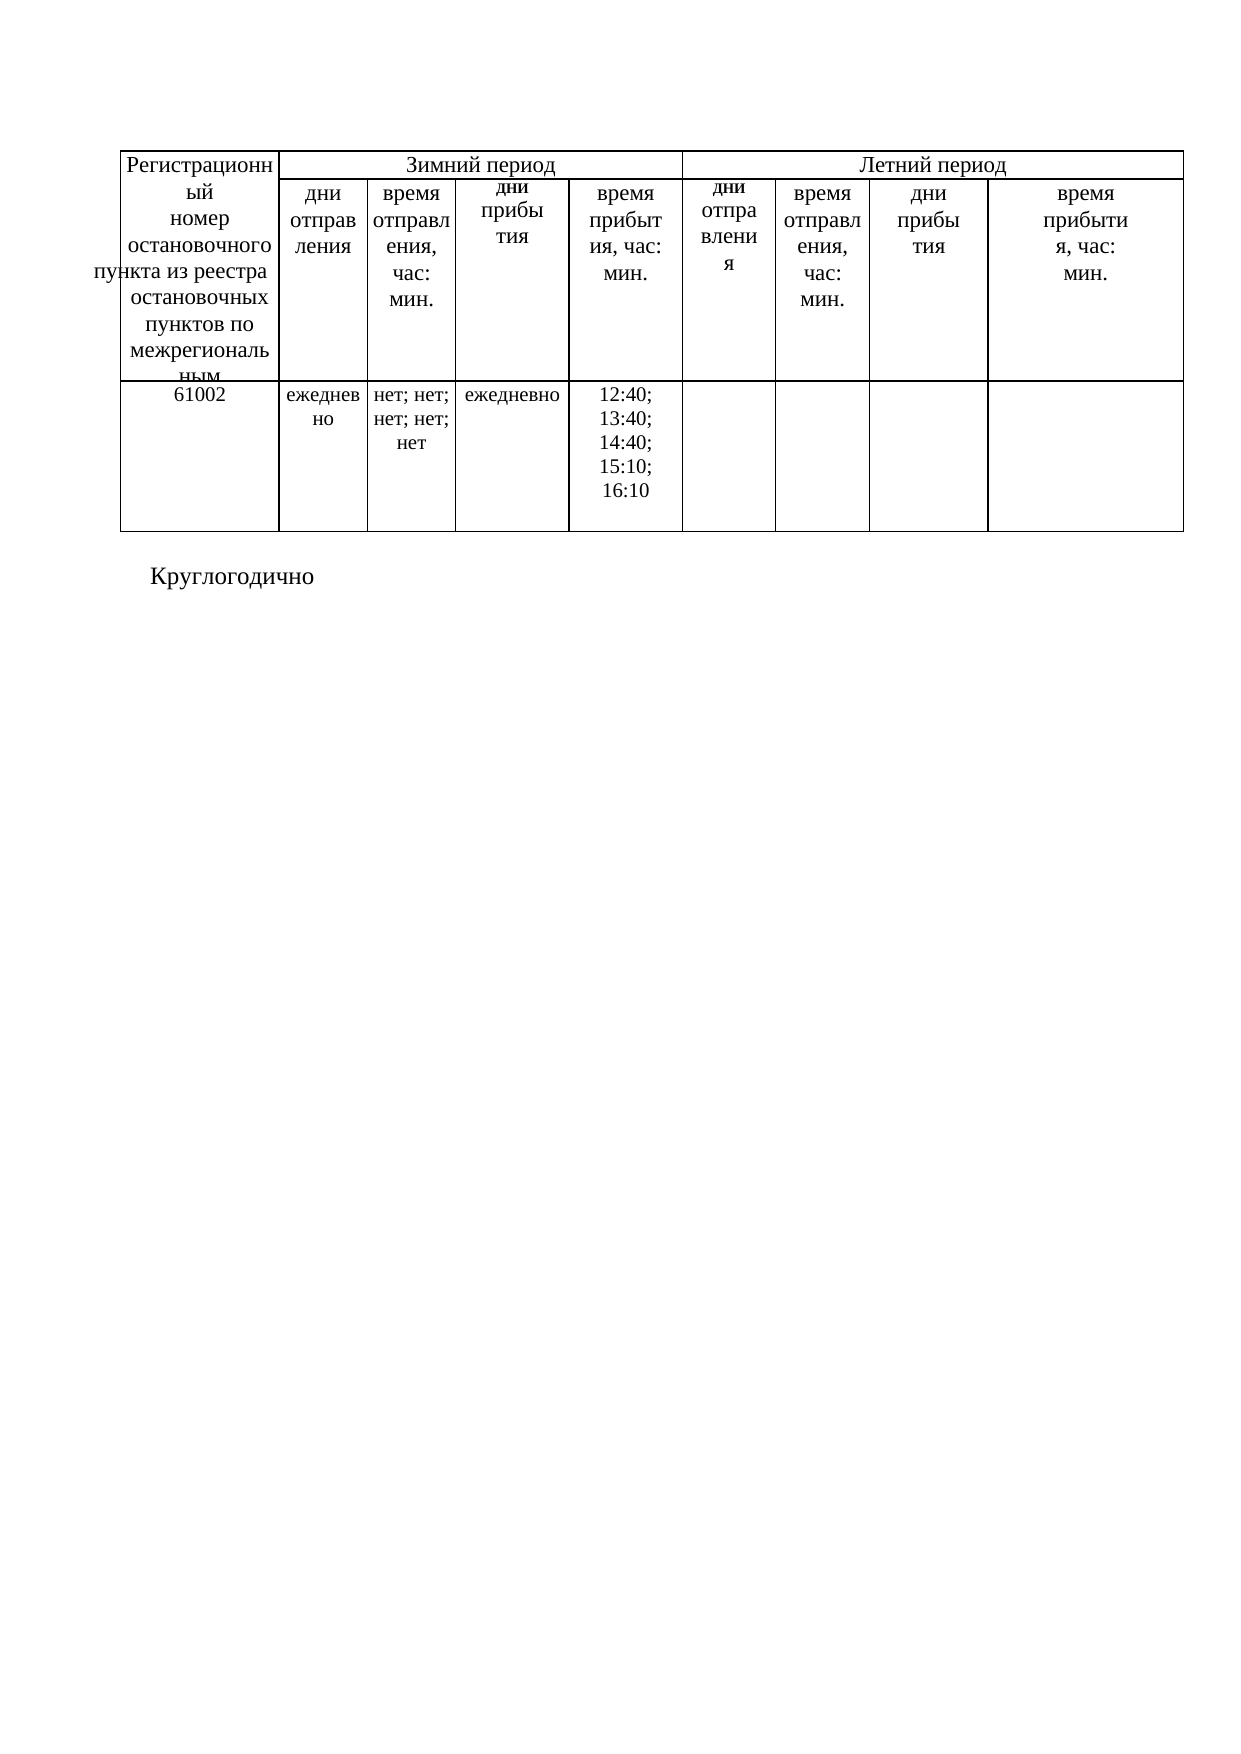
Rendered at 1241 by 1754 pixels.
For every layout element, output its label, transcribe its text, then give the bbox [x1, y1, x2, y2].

table_cell [989, 382, 1183, 531]
text Круглогодично [150, 561, 1090, 590]
table_cell дни прибы тия [870, 180, 987, 380]
table_cell ежедневно [456, 382, 568, 531]
table_cell [683, 382, 775, 531]
table_header Регистрационный номер остановочного пункта из реестра остановочных пунктов по межрегиональным маршрутам регулярных перевозок [121, 152, 278, 380]
table_cell дни отправ ления [280, 180, 367, 380]
table_cell время отправл ения, час: мин. [368, 180, 455, 380]
table_cell ежедневно [280, 382, 367, 531]
table_cell время прибыти я, час: мин. [989, 180, 1183, 380]
table_cell время отправл ения, час: мин. [776, 180, 869, 380]
table_cell [776, 382, 869, 531]
table_header Летний период [683, 152, 1183, 178]
table_header Зимний период [280, 152, 682, 178]
table_cell 61002 [121, 382, 278, 531]
table_cell время прибыт ия, час: мин. [570, 180, 682, 380]
table_cell 12:40; 13:40; 14:40; 15:10; 16:10 [570, 382, 682, 531]
table_cell ДНИ прибы тия [456, 180, 568, 380]
table_cell [870, 382, 987, 531]
table_cell ДНИ отпра влени я [683, 180, 775, 380]
table_cell нет; нет; нет; нет; нет [368, 382, 455, 531]
